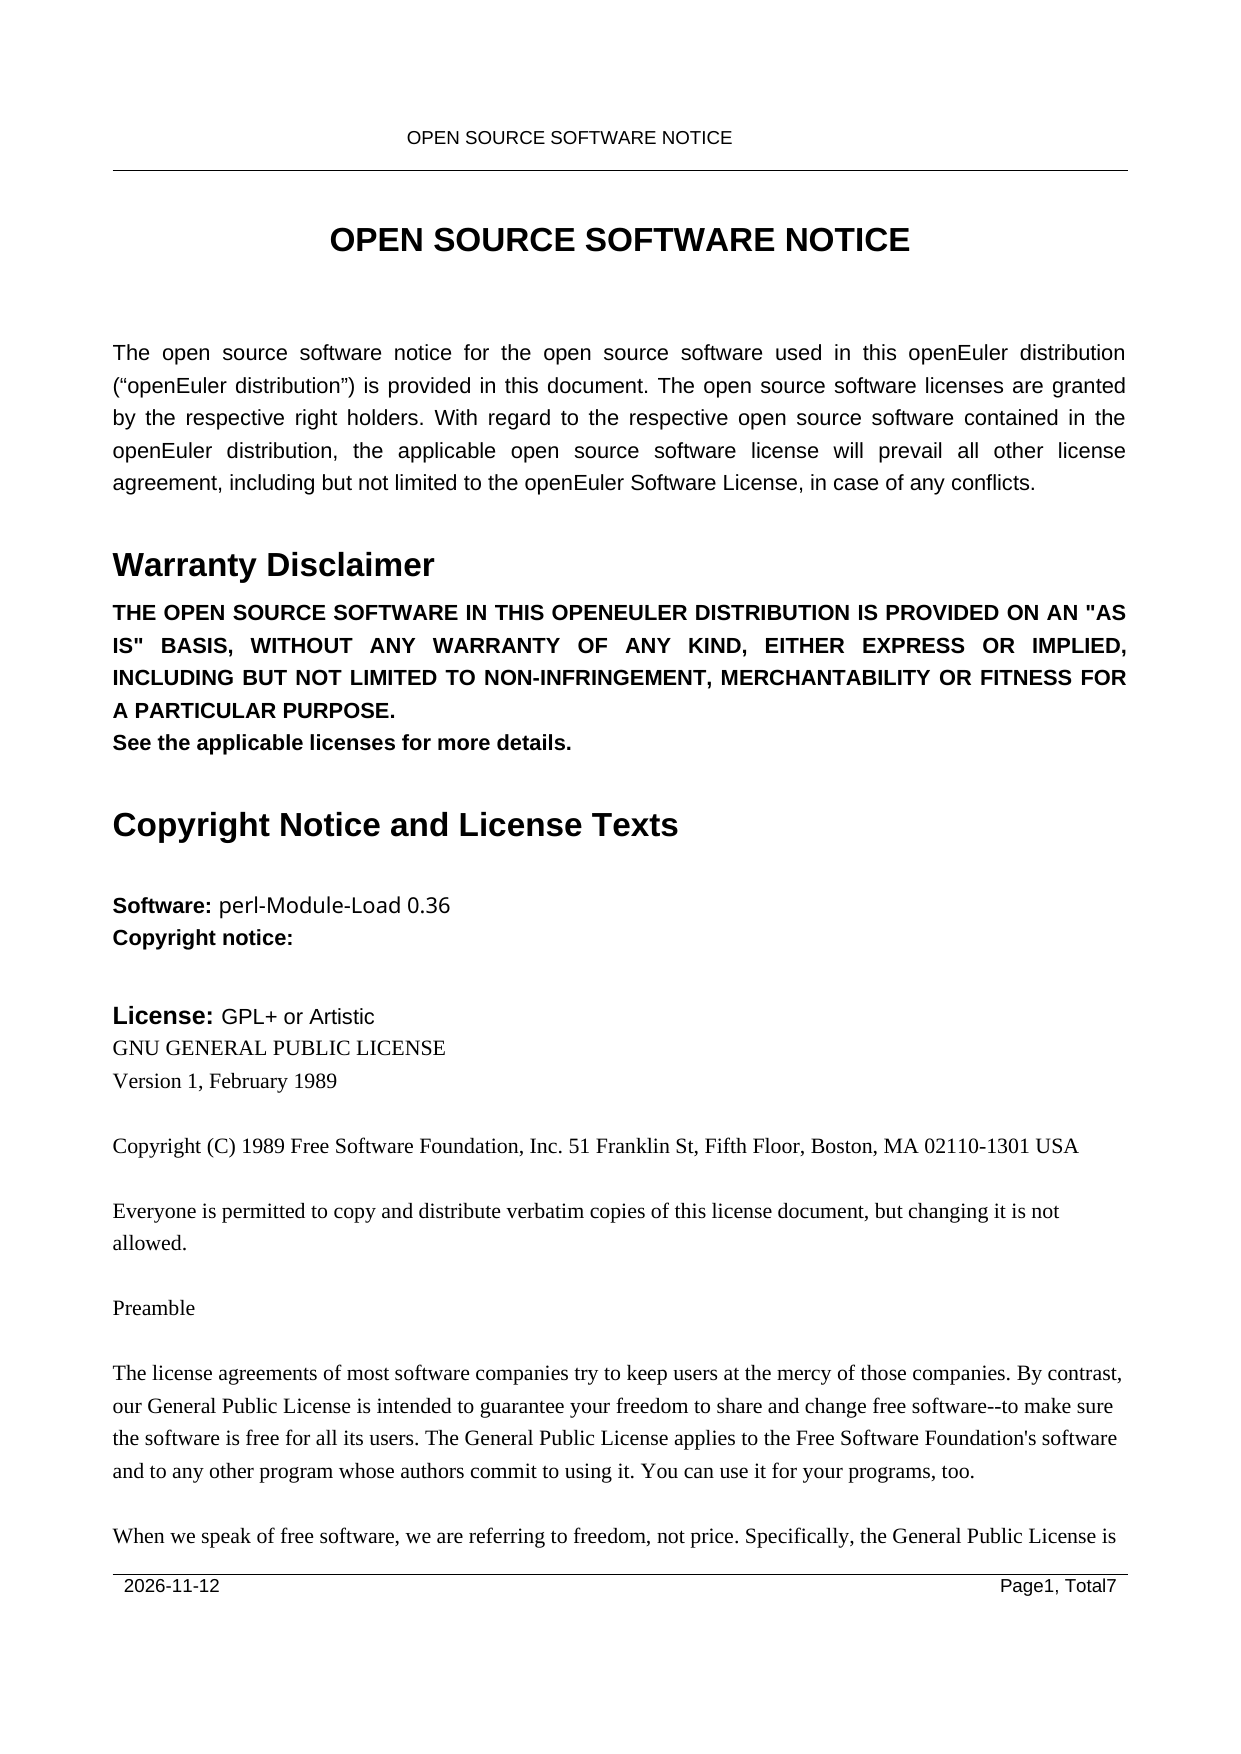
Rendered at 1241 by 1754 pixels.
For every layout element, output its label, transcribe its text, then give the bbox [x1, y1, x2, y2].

text Copyright Notice and License Texts [112, 791, 1128, 856]
text OPEN SOURCE SOFTWARE NOTICE [112, 206, 1128, 271]
text Copyright notice: [112, 921, 1128, 954]
text THE OPEN SOURCE SOFTWARE IN THIS OPENEULER DISTRIBUTION IS PROVIDED ON AN "AS IS" BASIS, WITHOUT ANY WARRANTY OF ANY KIND, EITHER EXPRESS OR IMPLIED, INCLUDING BUT NOT LIMITED TO NON-INFRINGEMENT, MERCHANTABILITY OR FITNESS FOR A PARTICULAR PURPOSE. See the applicable licenses for more details. [112, 596, 1128, 759]
text The open source software notice for the open source software used in this openEuler distribution (“openEuler distribution”) is provided in this document. The open source software licenses are granted by the respective right holders. With regard to the respective open source software contained in the openEuler distribution, the applicable open source software license will prevail all other license agreement, including but not limited to the openEuler Software License, in case of any conflicts. [112, 336, 1128, 499]
title Software: perl-Module-Load 0.36 [112, 889, 1128, 921]
text Warranty Disclaimer [112, 531, 1128, 596]
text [112, 1031, 1128, 1551]
text License: GPL+ or Artistic [112, 999, 1128, 1031]
